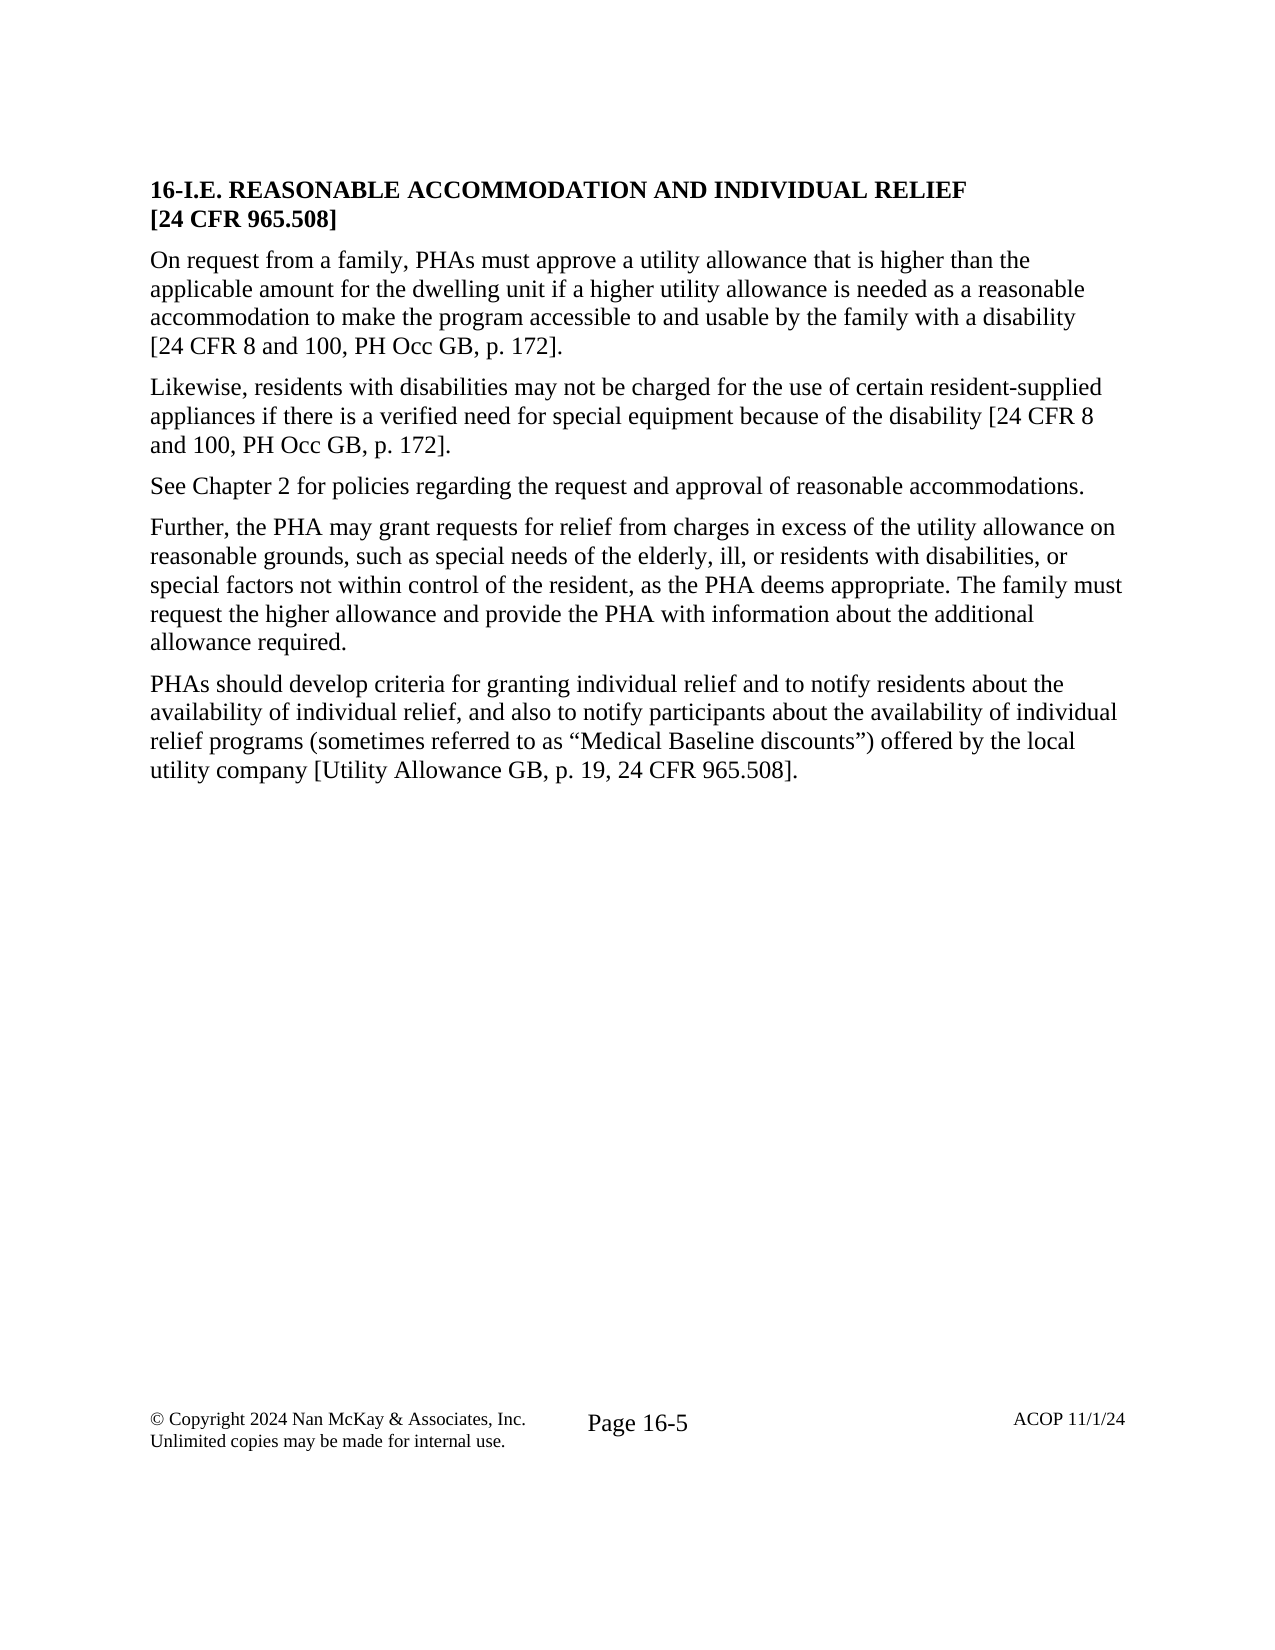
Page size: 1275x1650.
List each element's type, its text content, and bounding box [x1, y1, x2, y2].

text See Chapter 2 for policies regarding the request and approval of reasonable accommodations. [150, 471, 1125, 500]
text PHAs should develop criteria for granting individual relief and to notify residents about the availability of individual relief, and also to notify participants about the availability of individual relief programs (sometimes referred to as “Medical Baseline discounts”) offered by the local utility company [Utility Allowance GB, p. 19, 24 CFR 965.508]. [150, 669, 1125, 784]
text Likewise, residents with disabilities may not be charged for the use of certain resident-supplied appliances if there is a verified need for special equipment because of the disability [24 CFR 8 and 100, PH Occ GB, p. 172]. [150, 372, 1125, 459]
text 16-I.E. REASONABLE ACCOMMODATION AND INDIVIDUAL RELIEF [24 CFR 965.508] [150, 175, 1125, 232]
text On request from a family, PHAs must approve a utility allowance that is higher than the applicable amount for the dwelling unit if a higher utility allowance is needed as a reasonable accommodation to make the program accessible to and usable by the family with a disability [24 CFR 8 and 100, PH Occ GB, p. 172]. [150, 245, 1125, 360]
text Further, the PHA may grant requests for relief from charges in excess of the utility allowance on reasonable grounds, such as special needs of the elderly, ill, or residents with disabilities, or special factors not within control of the resident, as the PHA deems appropriate. The family must request the higher allowance and provide the PHA with information about the additional allowance required. [150, 512, 1125, 656]
